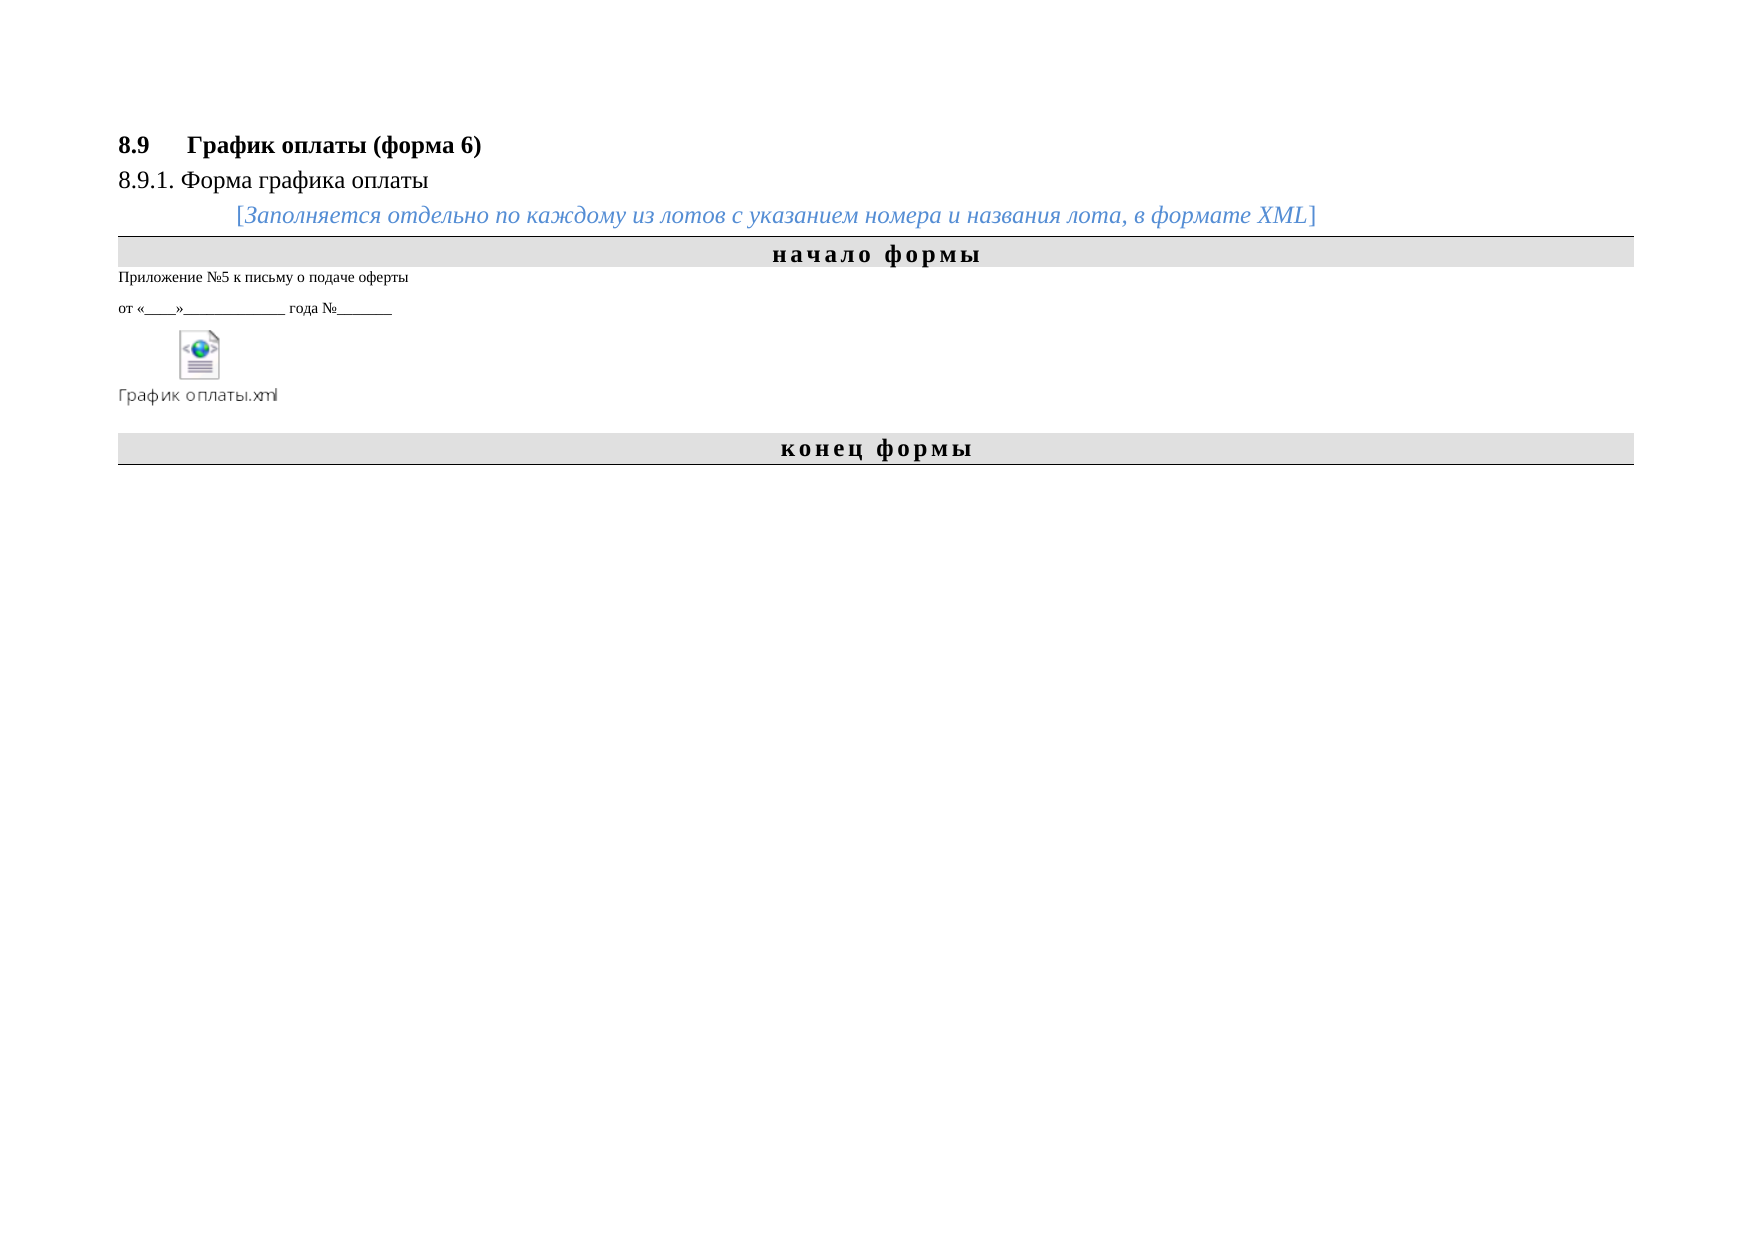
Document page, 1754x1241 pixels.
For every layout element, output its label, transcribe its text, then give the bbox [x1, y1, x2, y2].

list [Заполняется отдельно по каждому из лотов с указанием номера и названия лота, в формате XML] [236, 201, 1636, 229]
text 8.9.1. Форма графика оплаты [118, 166, 1636, 194]
text начало формы [118, 237, 1634, 267]
text конец формы [118, 433, 1634, 464]
list График оплаты (форма 6) [118, 131, 1636, 159]
text Приложение №5 к письму о подаче оферты от «____»_____________ года №_______ [118, 267, 1636, 330]
